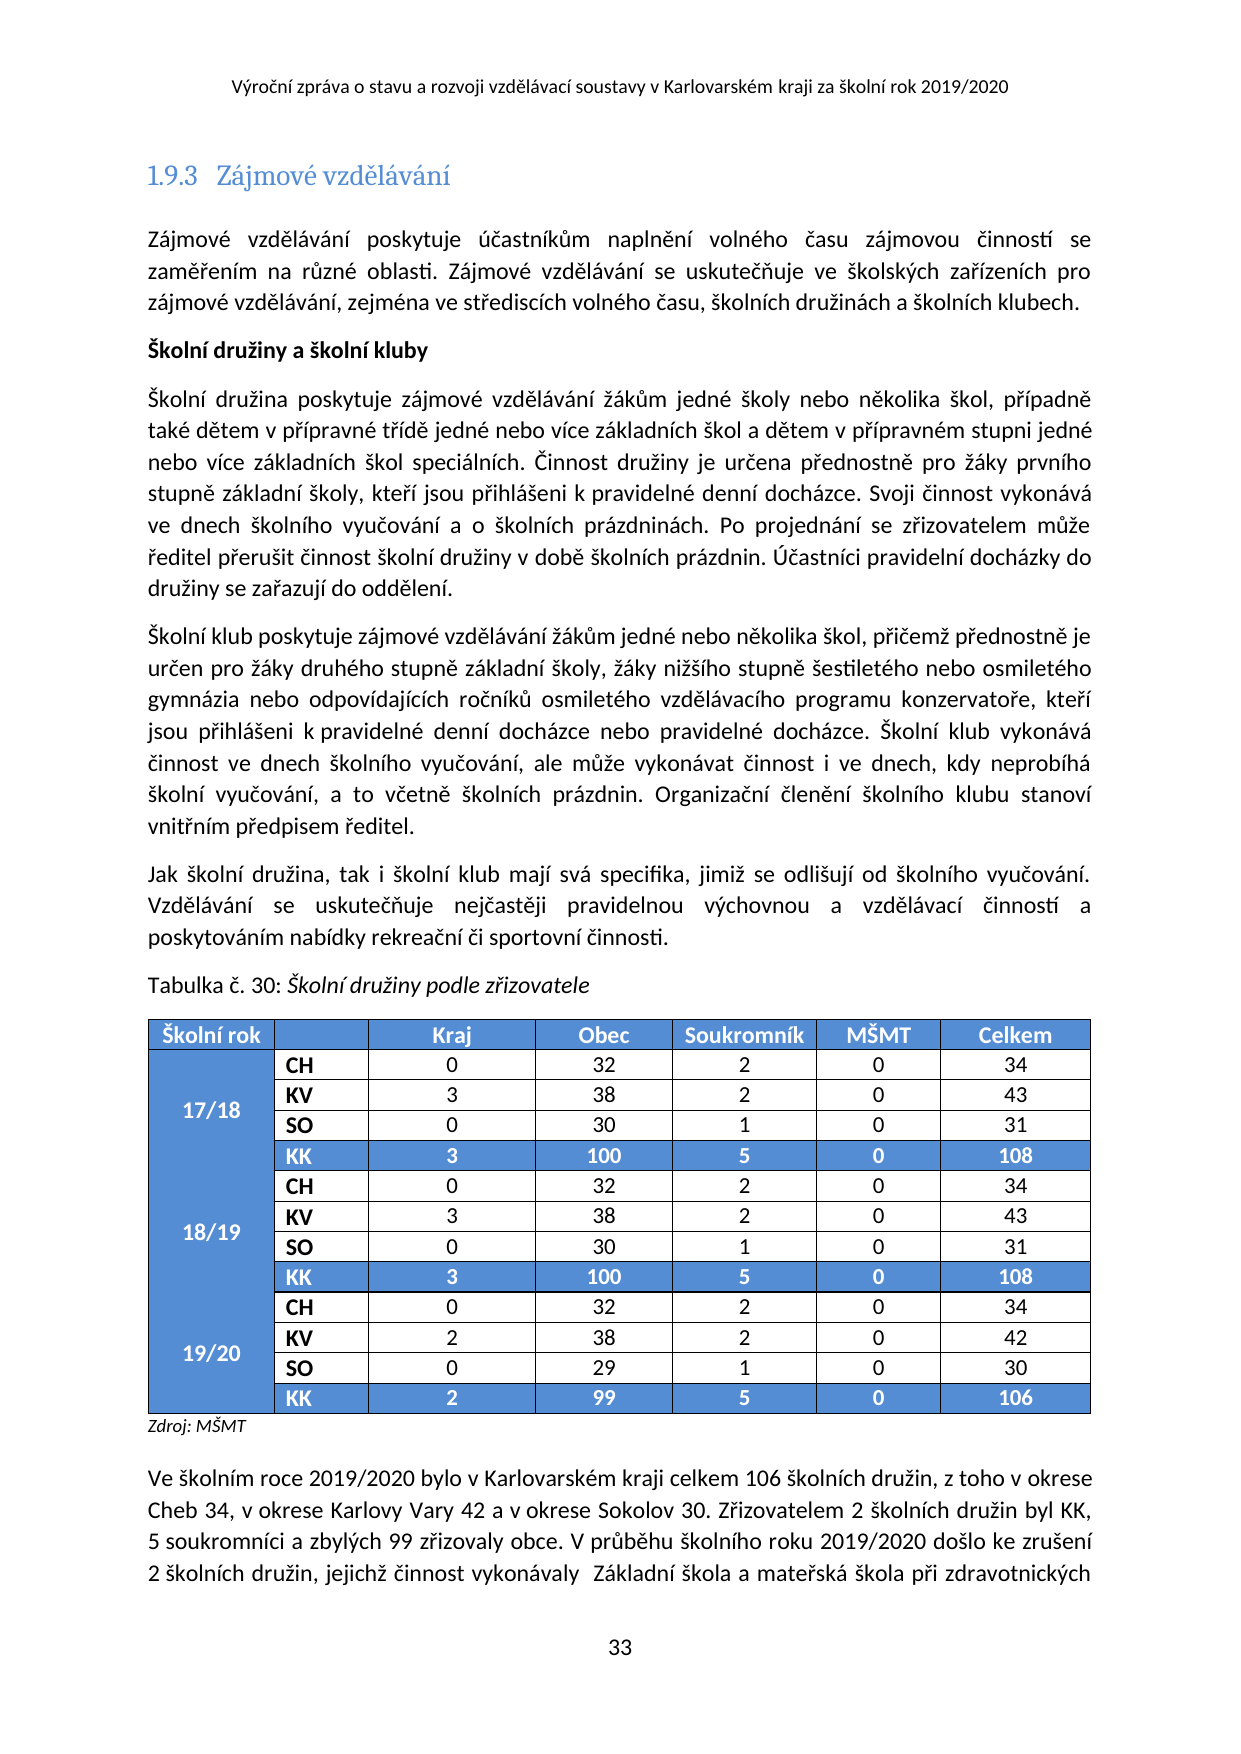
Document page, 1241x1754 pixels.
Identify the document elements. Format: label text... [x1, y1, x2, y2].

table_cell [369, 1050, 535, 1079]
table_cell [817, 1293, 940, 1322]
text Zájmové vzdělávání poskytuje účastníkům naplnění volného času zájmovou činností se zaměřením na různé oblasti. Zájmové vzdělávání se uskutečňuje ve školských zařízeních pro zájmové vzdělávání, zejména ve střediscích volného času, školních družinách a školních klubech. [148, 224, 1092, 317]
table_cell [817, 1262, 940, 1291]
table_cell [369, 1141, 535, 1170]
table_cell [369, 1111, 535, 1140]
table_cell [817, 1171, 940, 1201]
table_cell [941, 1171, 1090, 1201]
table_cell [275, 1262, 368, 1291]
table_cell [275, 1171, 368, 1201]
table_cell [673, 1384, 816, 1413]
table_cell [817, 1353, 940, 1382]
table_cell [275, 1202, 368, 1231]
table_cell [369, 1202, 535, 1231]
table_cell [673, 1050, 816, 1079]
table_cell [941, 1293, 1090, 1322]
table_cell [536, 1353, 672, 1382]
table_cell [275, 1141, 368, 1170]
subtitle 1.9.3 Zájmové vzdělávání [148, 159, 1092, 193]
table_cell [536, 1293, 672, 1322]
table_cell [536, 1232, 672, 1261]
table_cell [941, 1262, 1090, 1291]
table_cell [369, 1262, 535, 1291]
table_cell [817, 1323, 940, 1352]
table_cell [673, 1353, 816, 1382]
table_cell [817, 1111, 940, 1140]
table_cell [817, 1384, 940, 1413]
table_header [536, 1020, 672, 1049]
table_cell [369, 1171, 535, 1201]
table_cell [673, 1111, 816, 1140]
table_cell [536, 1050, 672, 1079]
text Školní družiny a školní kluby [148, 336, 1092, 365]
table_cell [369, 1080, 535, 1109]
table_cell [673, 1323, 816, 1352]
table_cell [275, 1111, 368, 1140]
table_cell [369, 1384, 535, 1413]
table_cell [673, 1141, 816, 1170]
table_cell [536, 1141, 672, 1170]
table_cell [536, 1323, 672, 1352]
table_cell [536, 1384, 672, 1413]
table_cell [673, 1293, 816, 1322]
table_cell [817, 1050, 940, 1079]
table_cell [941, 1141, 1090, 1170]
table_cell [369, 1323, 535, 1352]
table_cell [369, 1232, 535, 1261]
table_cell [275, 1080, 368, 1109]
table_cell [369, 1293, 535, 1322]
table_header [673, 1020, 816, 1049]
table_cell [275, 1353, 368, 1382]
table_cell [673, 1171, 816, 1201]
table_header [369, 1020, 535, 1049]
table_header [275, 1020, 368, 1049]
text Školní klub poskytuje zájmové vzdělávání žákům jedné nebo několika škol, přičemž přednostně je určen pro žáky druhého stupně základní školy, žáky nižšího stupně šestiletého nebo osmiletého gymnázia nebo odpovídajících ročníků osmiletého vzdělávacího programu konzervatoře, kteří jsou přihlášeni k pravidelné denní docházce nebo pravidelné docházce. Školní klub vykonává činnost ve dnech školního vyučování, ale může vykonávat činnost i ve dnech, kdy neprobíhá školní vyučování, a to včetně školních prázdnin. Organizační členění školního klubu stanoví vnitřním předpisem ředitel. [148, 621, 1092, 840]
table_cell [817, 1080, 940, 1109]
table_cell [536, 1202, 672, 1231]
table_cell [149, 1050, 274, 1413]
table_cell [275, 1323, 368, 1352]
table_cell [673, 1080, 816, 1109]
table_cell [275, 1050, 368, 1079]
text Zdroj: MŠMT [148, 1414, 1092, 1437]
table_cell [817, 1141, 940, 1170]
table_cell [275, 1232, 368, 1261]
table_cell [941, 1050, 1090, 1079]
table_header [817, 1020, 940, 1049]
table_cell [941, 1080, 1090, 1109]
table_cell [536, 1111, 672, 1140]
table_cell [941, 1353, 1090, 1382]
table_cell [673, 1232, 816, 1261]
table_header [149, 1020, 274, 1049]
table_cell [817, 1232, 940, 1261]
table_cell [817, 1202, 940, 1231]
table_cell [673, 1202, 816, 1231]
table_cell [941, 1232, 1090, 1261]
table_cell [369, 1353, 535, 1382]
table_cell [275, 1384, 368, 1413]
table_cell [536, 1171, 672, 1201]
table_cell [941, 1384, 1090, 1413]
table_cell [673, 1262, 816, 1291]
text Jak školní družina, tak i školní klub mají svá specifika, jimiž se odlišují od školního vyučování. Vzdělávání se uskutečňuje nejčastěji pravidelnou výchovnou a vzdělávací činností a poskytováním nabídky rekreační či sportovní činnosti. [148, 859, 1092, 951]
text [148, 1463, 1092, 1587]
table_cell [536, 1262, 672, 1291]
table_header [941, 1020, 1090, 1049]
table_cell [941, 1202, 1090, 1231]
text Školní družina poskytuje zájmové vzdělávání žákům jedné školy nebo několika škol, případně také dětem v přípravné třídě jedné nebo více základních škol a dětem v přípravném stupni jedné nebo více základních škol speciálních. Činnost družiny je určena přednostně pro žáky prvního stupně základní školy, kteří jsou přihlášeni k pravidelné denní docházce. Svoji činnost vykonává ve dnech školního vyučování a o školních prázdninách. Po projednání se zřizovatelem může ředitel přerušit činnost školní družiny v době školních prázdnin. Účastníci pravidelní docházky do družiny se zařazují do oddělení. [148, 384, 1092, 602]
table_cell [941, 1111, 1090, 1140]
text Tabulka č. 30: Školní družiny podle zřizovatele [148, 970, 1092, 1000]
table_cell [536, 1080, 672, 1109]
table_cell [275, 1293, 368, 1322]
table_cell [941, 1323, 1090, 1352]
